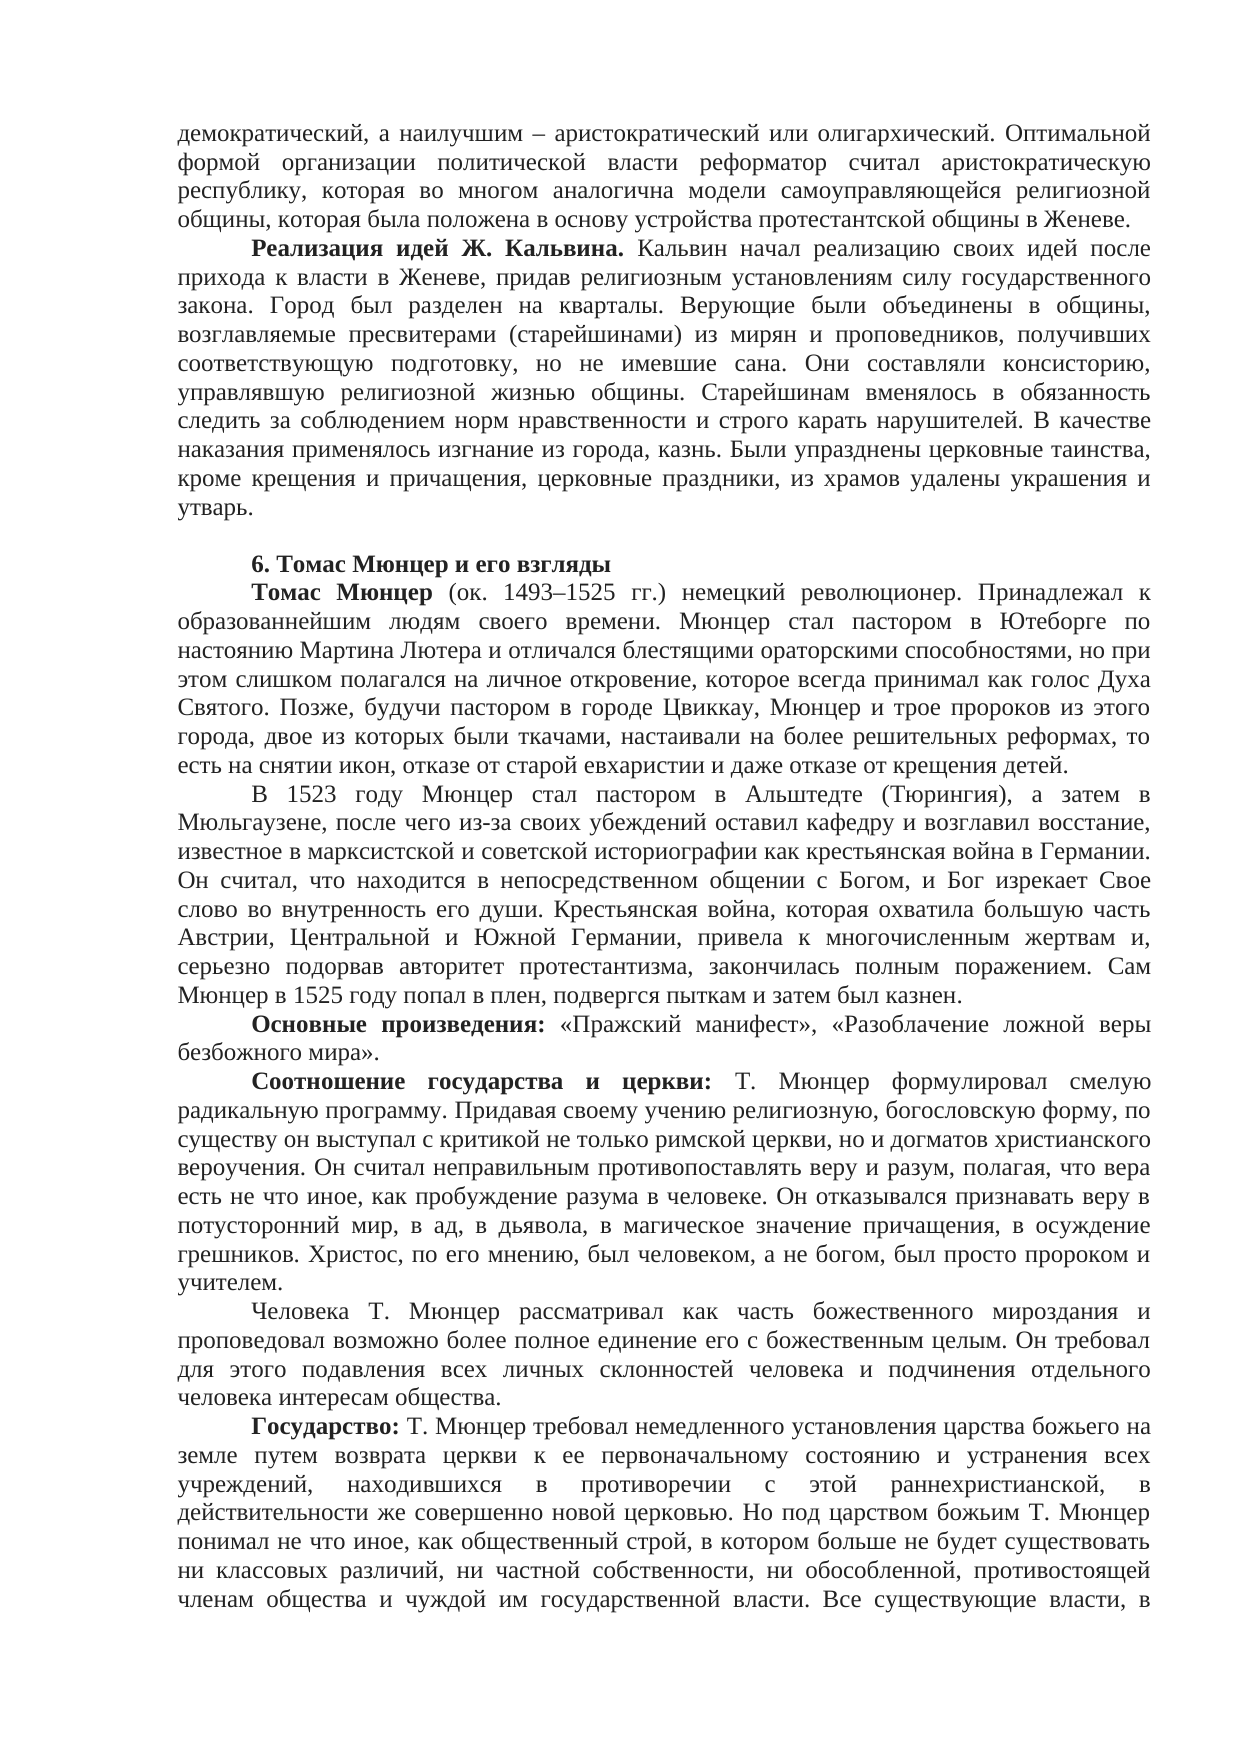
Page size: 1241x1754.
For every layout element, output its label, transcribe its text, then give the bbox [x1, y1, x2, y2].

text Человека Т. Мюнцер рассматривал как часть божественного мироздания и проповедовал возможно более полное единение его с божественным целым. Он требовал для этого подавления всех личных склонностей человека и подчинения отдельного человека интересам общества. [177, 1296, 1152, 1411]
text В 1523 году Мюнцер стал пастором в Альштедте (Тюрингия), а затем в Мюльгаузене, после чего из-за своих убеждений оставил кафедру и возглавил восстание, известное в марксистской и советской историографии как крестьянская война в Германии. Он считал, что находится в непосредственном общении с Богом, и Бог изрекает Свое слово во внутренность его души. Крестьянская война, которая охватила большую часть Австрии, Центральной и Южной Германии, привела к многочисленным жертвам и, серьезно подорвав авторитет протестантизма, закончилась полным поражением. Сам Мюнцер в 1525 году попал в плен, подвергся пыткам и затем был казнен. [177, 779, 1152, 1009]
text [177, 1411, 1152, 1612]
text Томас Мюнцер (ок. 1493–1525 гг.) немецкий революционер. Принадлежал к образованнейшим людям своего времени. Мюнцер стал пастором в Ютеборге по настоянию Мартина Лютера и отличался блестящими ораторскими способностями, но при этом слишком полагался на личное откровение, которое всегда принимал как голос Духа Святого. Позже, будучи пастором в городе Цвиккау, Мюнцер и трое пророков из этого города, двое из которых были ткачами, настаивали на более решительных реформах, то есть на снятии икон, отказе от старой евхаристии и даже отказе от крещения детей. [177, 577, 1152, 779]
text 6. Томас Мюнцер и его взгляды [177, 549, 1152, 577]
text Реализация идей Ж. Кальвина. Кальвин начал реализацию своих идей после прихода к власти в Женеве, придав религиозным установлениям силу государственного закона. Город был разделен на кварталы. Верующие были объединены в общины, возглавляемые пресвитерами (старейшинами) из мирян и проповедников, получивших соответствующую подготовку, но не имевшие сана. Они составляли консисторию, управлявшую религиозной жизнью общины. Старейшинам вменялось в обязанность следить за соблюдением норм нравственности и строго карать нарушителей. В качестве наказания применялось изгнание из города, казнь. Были упразднены церковные таинства, кроме крещения и причащения, церковные праздники, из храмов удалены украшения и утварь. [177, 233, 1152, 521]
text Основные произведения: «Пражский манифест», «Разоблачение ложной веры безбожного мира». [177, 1009, 1152, 1066]
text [177, 118, 1152, 233]
text Соотношение государства и церкви: Т. Мюнцер формулировал смелую радикальную программу. Придавая своему учению религиозную, богословскую форму, по существу он выступал с критикой не только римской церкви, но и догматов христианского вероучения. Он считал неправильным противопоставлять веру и разум, полагая, что вера есть не что иное, как пробуждение разума в человеке. Он отказывался признавать веру в потусторонний мир, в ад, в дьявола, в магическое значение причащения, в осуждение грешников. Христос, по его мнению, был человеком, а не богом, был просто пророком и учителем. [177, 1066, 1152, 1296]
